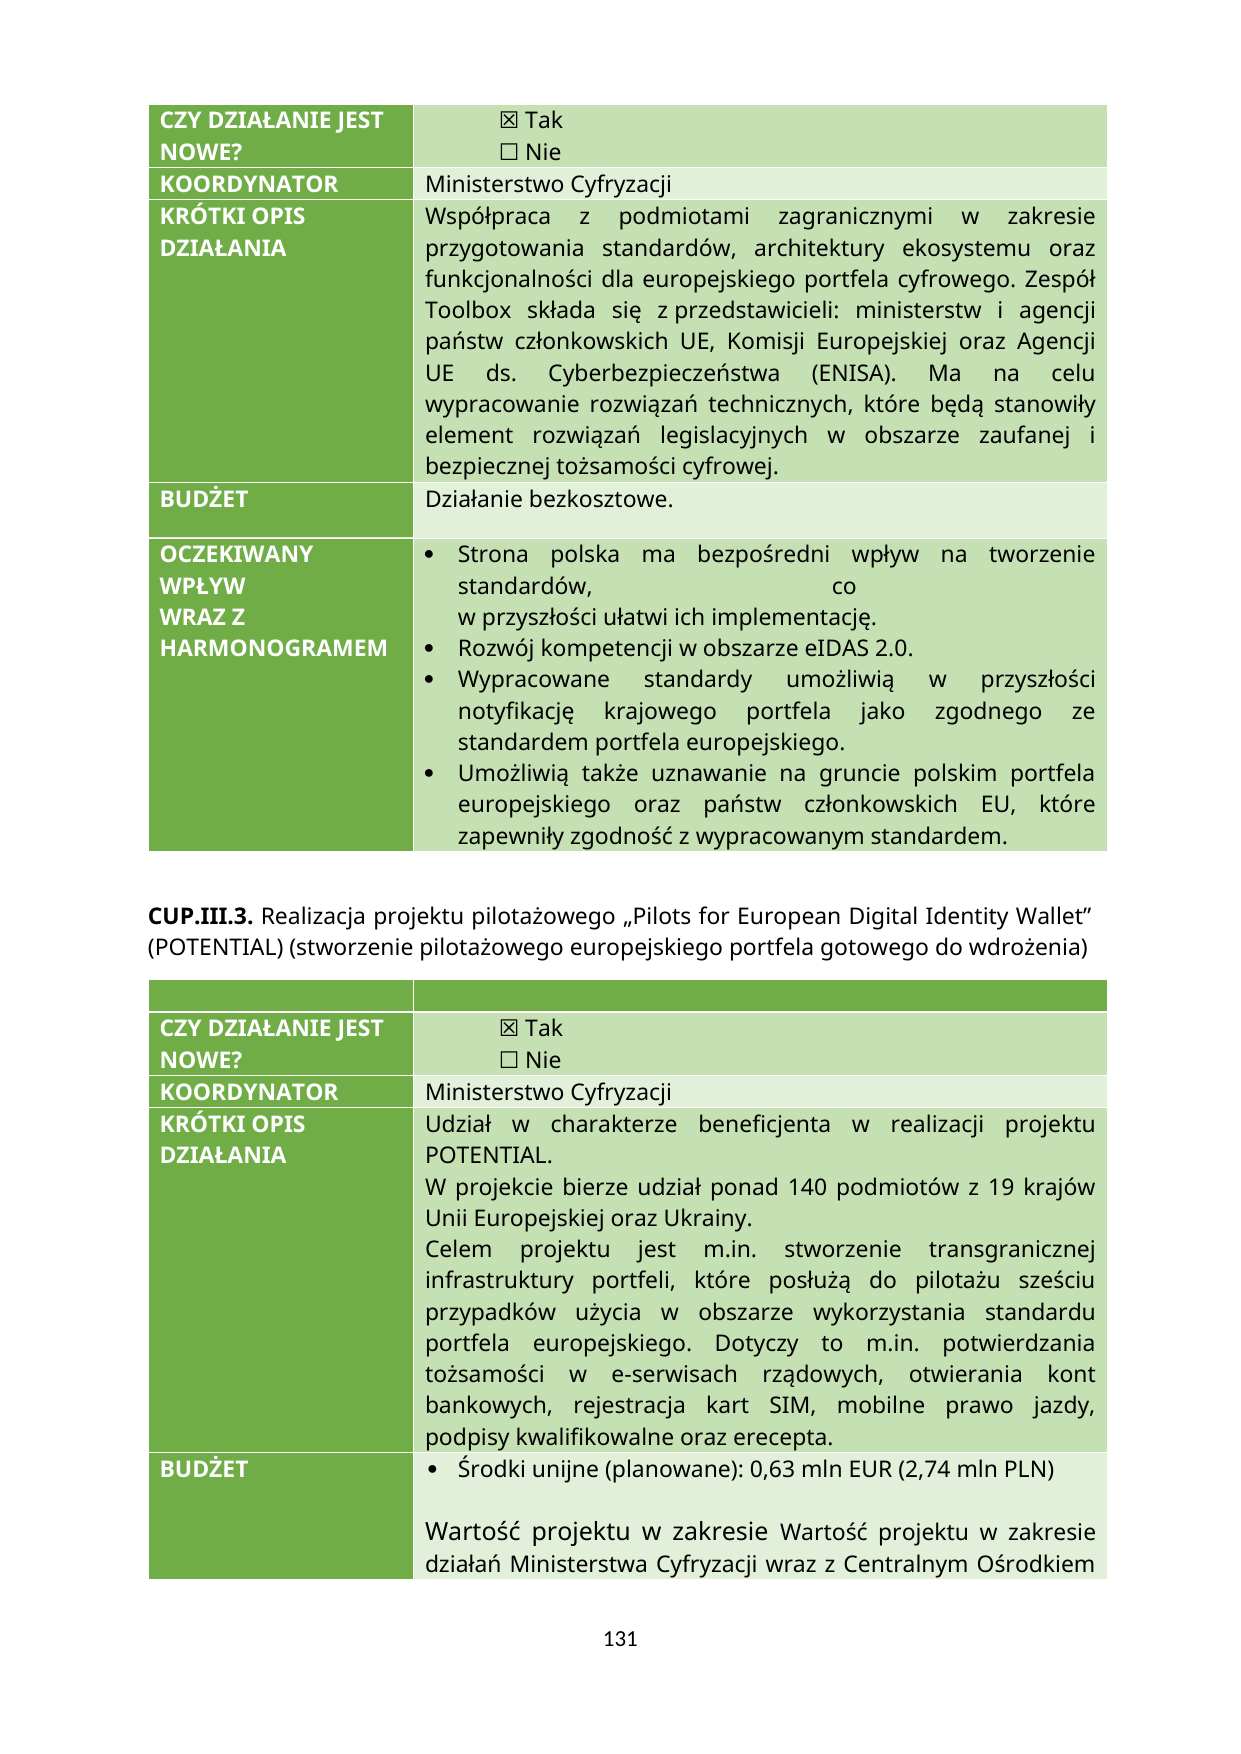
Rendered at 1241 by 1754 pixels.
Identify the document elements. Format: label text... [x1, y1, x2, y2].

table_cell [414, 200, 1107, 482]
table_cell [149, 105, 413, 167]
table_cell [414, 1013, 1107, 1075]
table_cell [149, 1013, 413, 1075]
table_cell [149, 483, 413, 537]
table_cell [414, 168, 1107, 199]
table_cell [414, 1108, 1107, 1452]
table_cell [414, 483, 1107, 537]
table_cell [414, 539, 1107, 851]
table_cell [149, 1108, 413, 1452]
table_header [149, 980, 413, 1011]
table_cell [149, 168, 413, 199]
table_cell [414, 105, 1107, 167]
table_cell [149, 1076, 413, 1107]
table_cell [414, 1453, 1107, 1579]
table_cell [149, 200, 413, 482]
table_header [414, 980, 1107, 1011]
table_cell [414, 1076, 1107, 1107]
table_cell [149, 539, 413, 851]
text CUP.III.3. Realizacja projektu pilotażowego „Pilots for European Digital Identity Wallet” (POTENTIAL) (stworzenie pilotażowego europejskiego portfela gotowego do wdrożenia) [148, 900, 1093, 962]
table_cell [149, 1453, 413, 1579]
